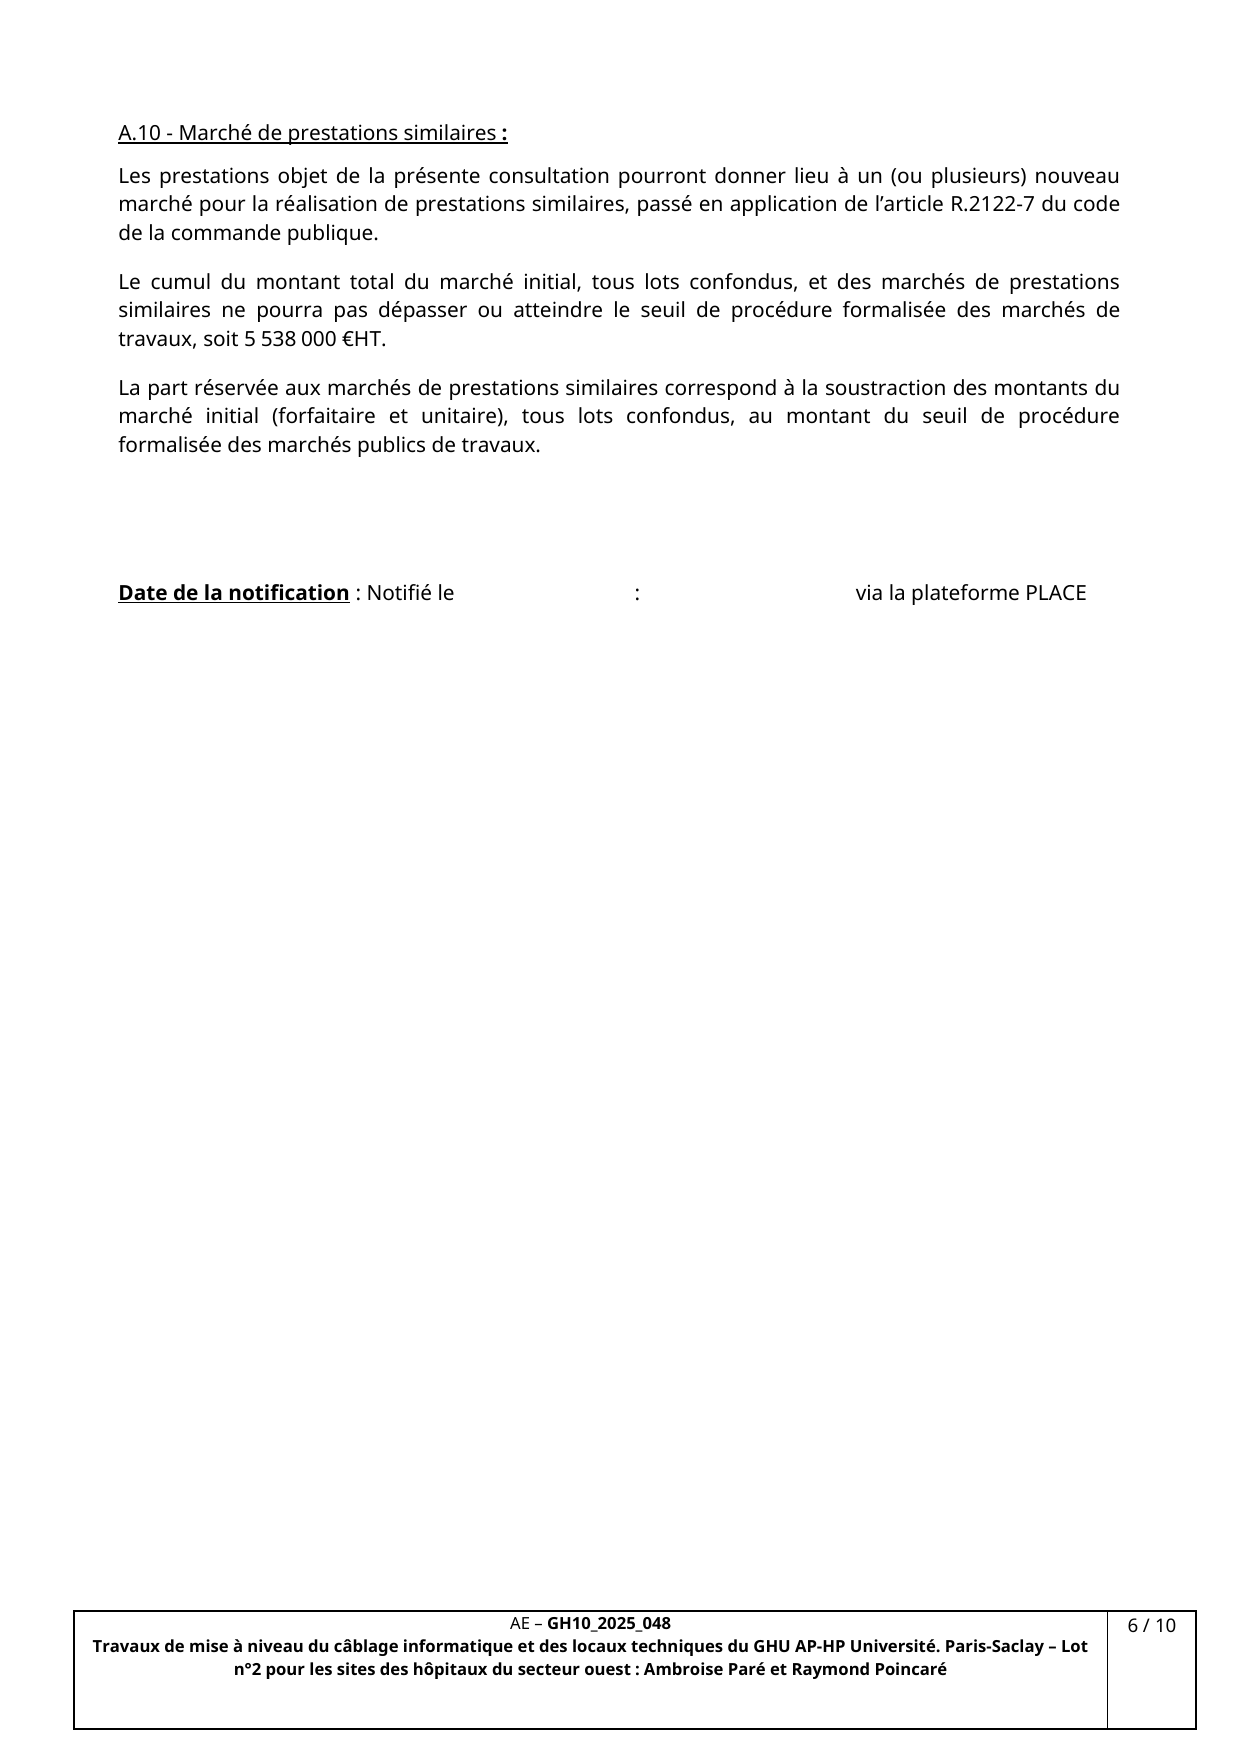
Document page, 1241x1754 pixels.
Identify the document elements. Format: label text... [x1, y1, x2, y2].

text La part réservée aux marchés de prestations similaires correspond à la soustraction des montants du marché initial (forfaitaire et unitaire), tous lots confondus, au montant du seuil de procédure formalisée des marchés publics de travaux. [118, 373, 1122, 458]
text Le cumul du montant total du marché initial, tous lots confondus, et des marchés de prestations similaires ne pourra pas dépasser ou atteindre le seuil de procédure formalisée des marchés de travaux, soit 5 538 000 €HT. [118, 267, 1122, 352]
subtitle A.10 - Marché de prestations similaires : [118, 118, 1122, 147]
text Date de la notification : Notifié le : via la plateforme PLACE [118, 578, 1122, 606]
text Les prestations objet de la présente consultation pourront donner lieu à un (ou plusieurs) nouveau marché pour la réalisation de prestations similaires, passé en application de l’article R.2122-7 du code de la commande publique. [118, 161, 1122, 246]
